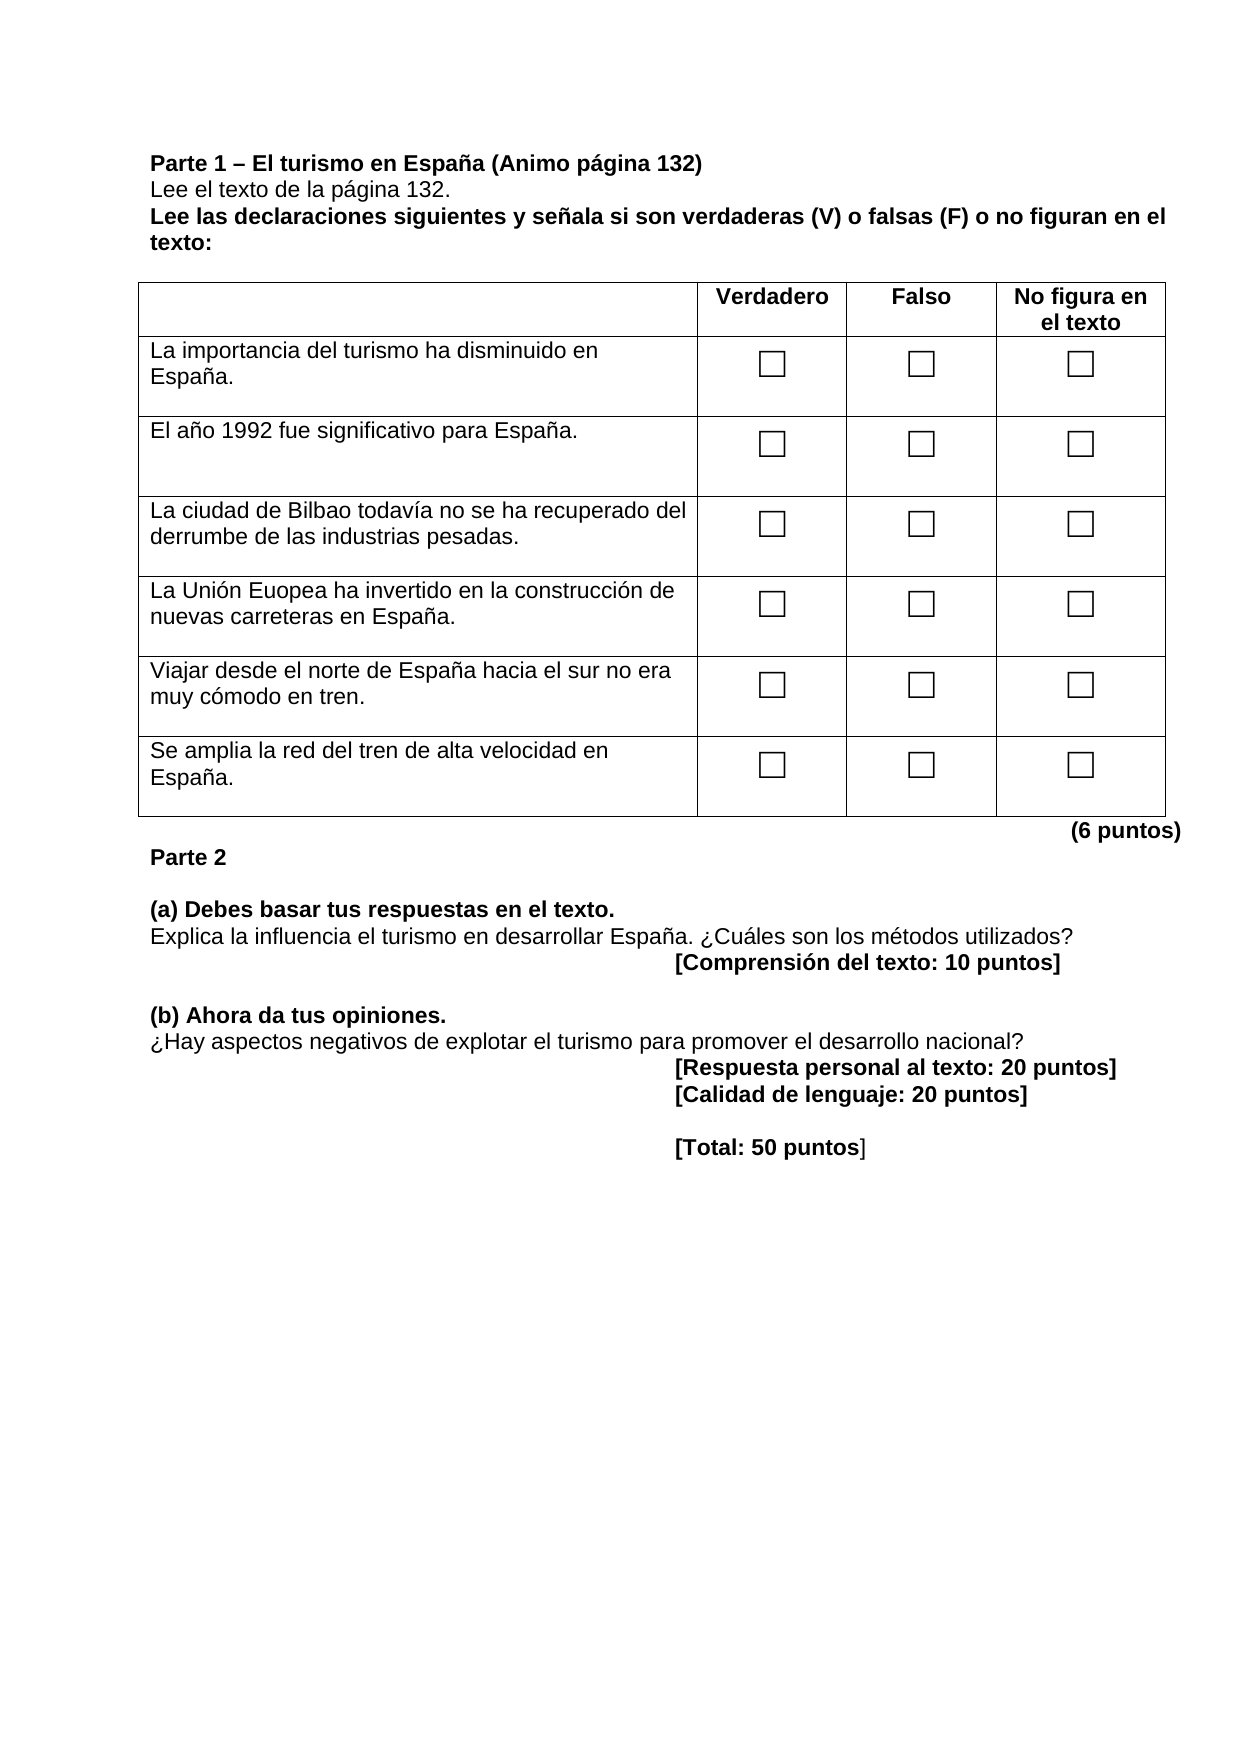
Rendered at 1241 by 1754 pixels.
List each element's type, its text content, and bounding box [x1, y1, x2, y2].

text (6 puntos) [150, 817, 1181, 843]
text Parte 1 – El turismo en España (Animo página 132) [150, 150, 1181, 176]
text [Calidad de lenguaje: 20 puntos] [600, 1081, 1181, 1107]
table_cell □ [847, 337, 996, 416]
table_cell □ [997, 657, 1165, 736]
table_cell □ [847, 417, 996, 496]
text Explica la influencia el turismo en desarrollar España. ¿Cuáles son los métodos utilizados? [150, 923, 1181, 949]
table_header Falso [847, 283, 996, 336]
table_cell La importancia del turismo ha disminuido en España. [139, 337, 697, 416]
table_cell □ [997, 417, 1165, 496]
table_header [139, 283, 697, 336]
table_cell Se amplia la red del tren de alta velocidad en España. [139, 737, 697, 816]
table_header Verdadero [698, 283, 846, 336]
text [Respuesta personal al texto: 20 puntos] [600, 1054, 1181, 1081]
table_cell □ [847, 577, 996, 656]
text [Total: 50 puntos] [600, 1133, 1181, 1160]
table_cell □ [698, 337, 846, 416]
text ¿Hay aspectos negativos de explotar el turismo para promover el desarrollo nacional? [150, 1028, 1181, 1054]
text Lee las declaraciones siguientes y señala si son verdaderas (V) o falsas (F) o no figuran en el texto: [150, 203, 1181, 255]
table_cell □ [847, 737, 996, 816]
text Parte 2 [150, 843, 1181, 870]
table_cell La ciudad de Bilbao todavía no se ha recuperado del derrumbe de las industrias pesadas. [139, 497, 697, 576]
table_cell □ [698, 417, 846, 496]
table_cell □ [698, 577, 846, 656]
text (b) Ahora da tus opiniones. [150, 1002, 1181, 1028]
table_cell Viajar desde el norte de España hacia el sur no era muy cómodo en tren. [139, 657, 697, 736]
text [Comprensión del texto: 10 puntos] [600, 949, 1181, 975]
table_cell □ [997, 337, 1165, 416]
table_cell □ [997, 497, 1165, 576]
table_cell □ [698, 497, 846, 576]
text (a) Debes basar tus respuestas en el texto. [150, 896, 1181, 923]
table_cell El año 1992 fue significativo para España. [139, 417, 697, 496]
text Lee el texto de la página 132. [150, 176, 1181, 203]
table_cell □ [997, 577, 1165, 656]
table_cell □ [847, 657, 996, 736]
table_cell □ [698, 737, 846, 816]
table_cell La Unión Euopea ha invertido en la construcción de nuevas carreteras en España. [139, 577, 697, 656]
table_header No figura en el texto [997, 283, 1165, 336]
table_cell □ [698, 657, 846, 736]
table_cell □ [997, 737, 1165, 816]
table_cell □ [847, 497, 996, 576]
